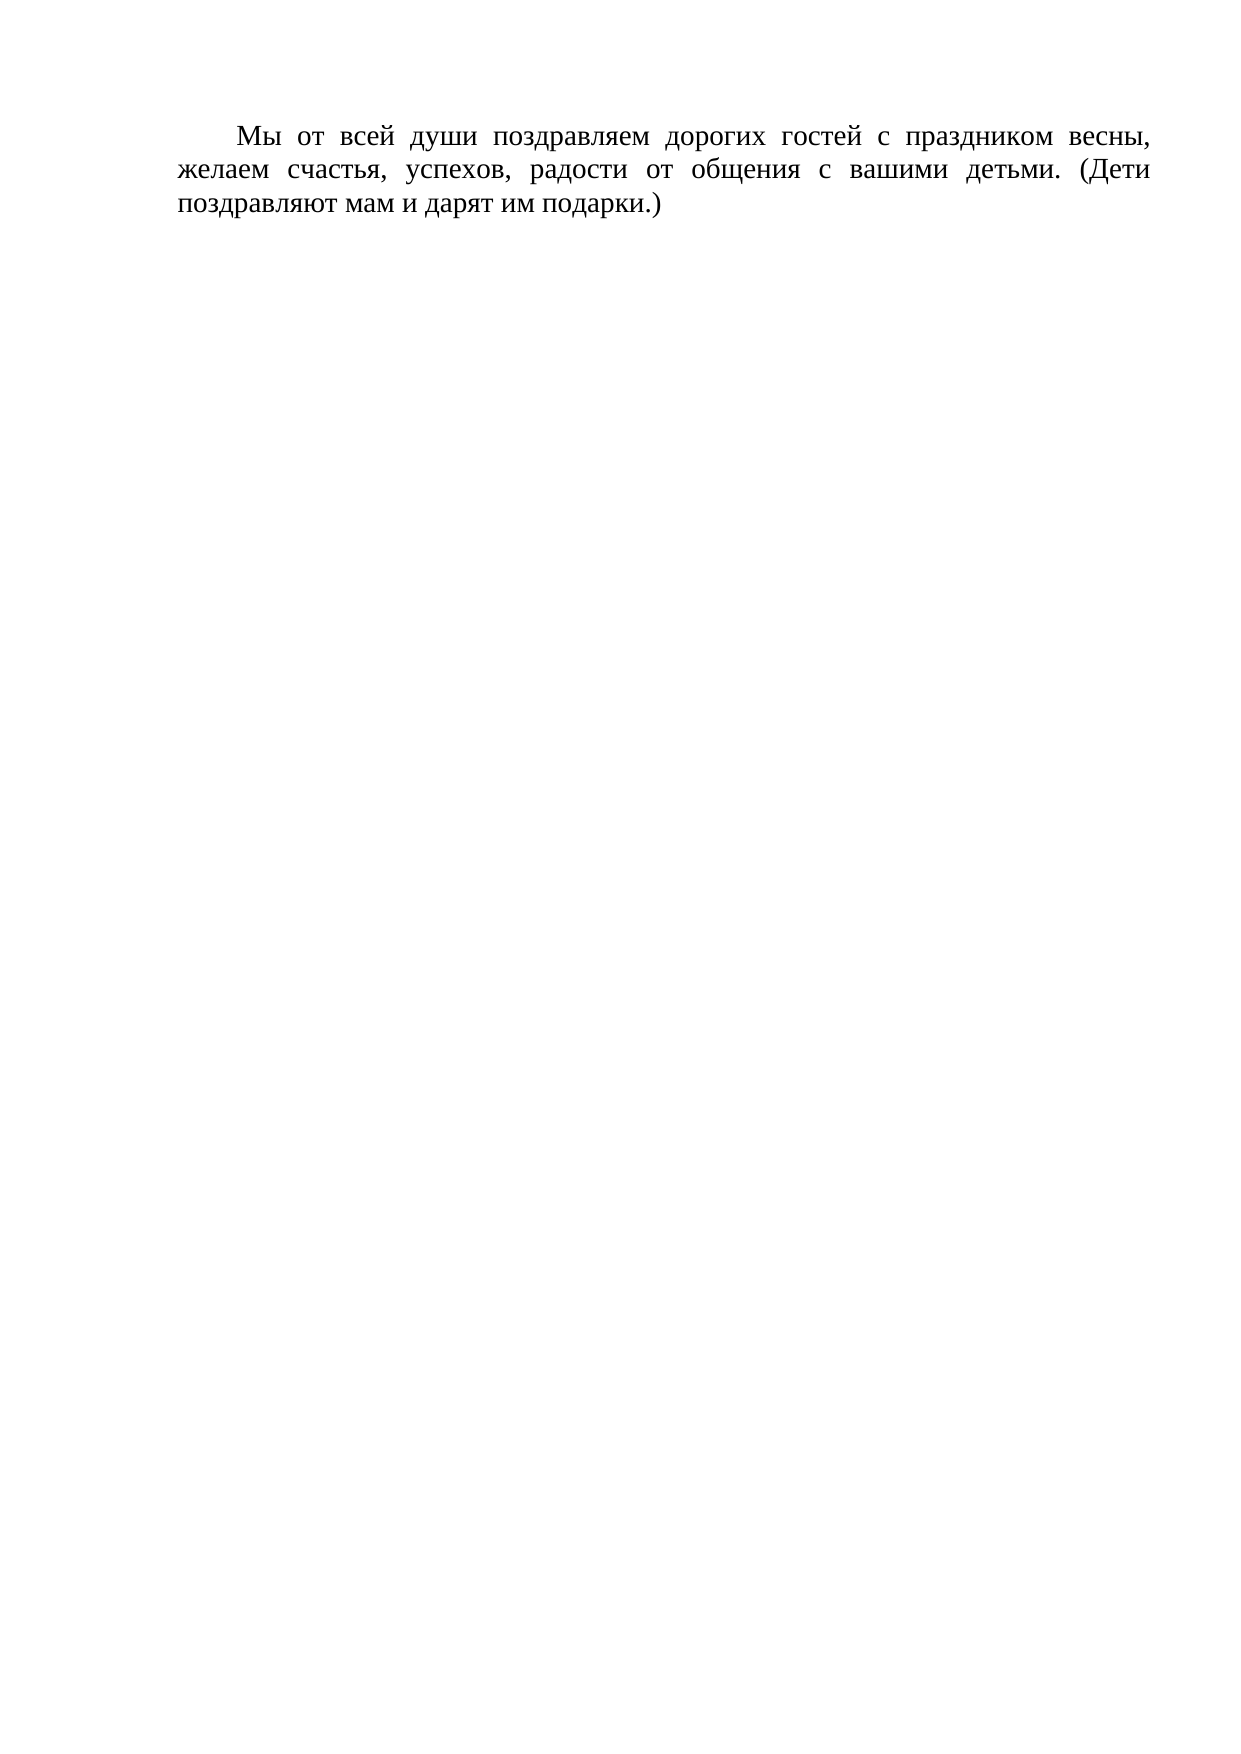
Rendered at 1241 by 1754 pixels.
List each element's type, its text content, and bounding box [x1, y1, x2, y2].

text Мы от всей души поздравляем дорогих гостей с праздником весны, желаем счастья, успехов, радости от общения с вашими детьми. (Дети поздравляют мам и дарят им подарки.) [177, 118, 1152, 219]
